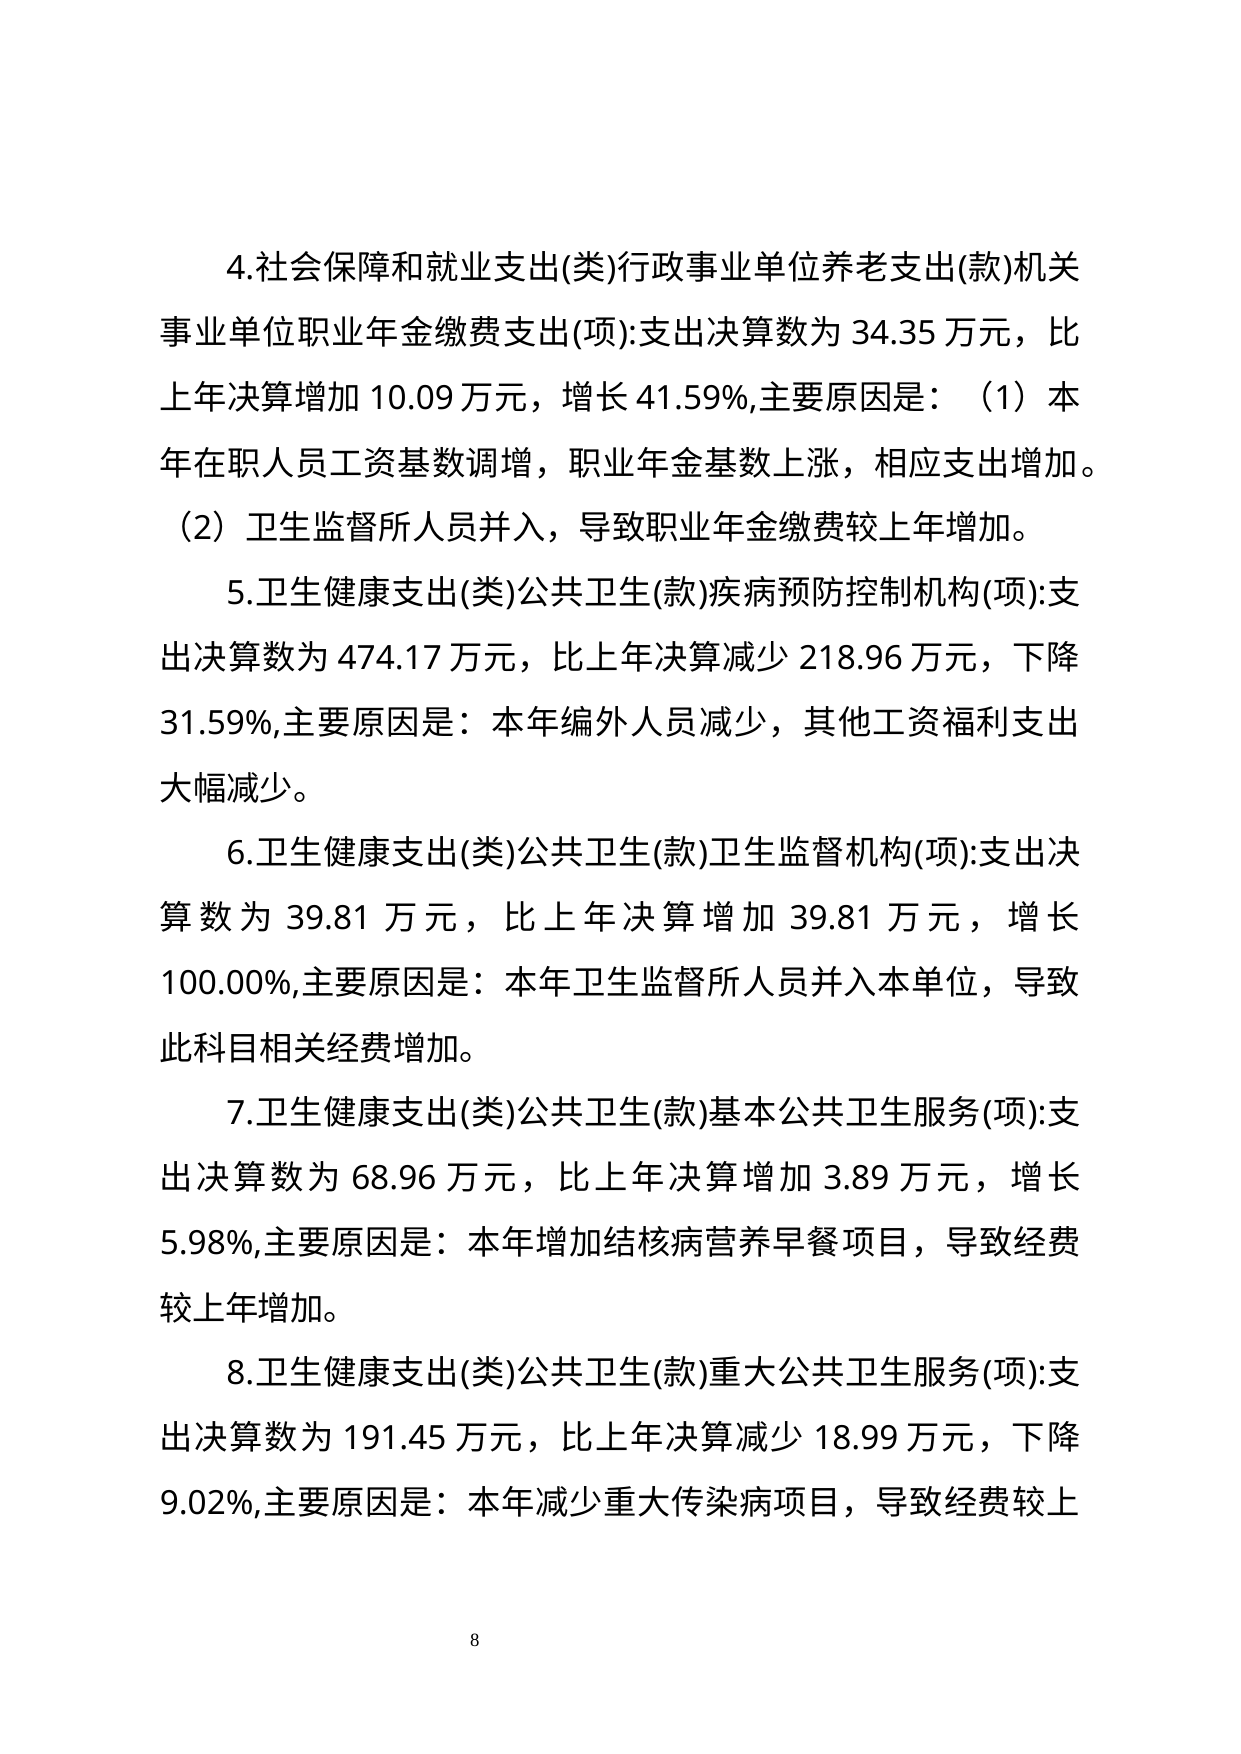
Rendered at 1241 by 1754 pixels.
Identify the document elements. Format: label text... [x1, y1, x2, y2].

text 4.社会保障和就业支出(类)行政事业单位养老支出(款)机关事业单位职业年金缴费支出(项):支出决算数为34.35万元，比上年决算增加10.09万元，增长41.59%,主要原因是：（1）本年在职人员工资基数调增，职业年金基数上涨，相应支出增加。（2）卫生监督所人员并入，导致职业年金缴费较上年增加。 [159, 233, 1081, 558]
text 7.卫生健康支出(类)公共卫生(款)基本公共卫生服务(项):支出决算数为68.96万元，比上年决算增加3.89万元，增长5.98%,主要原因是：本年增加结核病营养早餐项目，导致经费较上年增加。 [159, 1078, 1081, 1338]
text 5.卫生健康支出(类)公共卫生(款)疾病预防控制机构(项):支出决算数为474.17万元，比上年决算减少218.96万元，下降31.59%,主要原因是：本年编外人员减少，其他工资福利支出大幅减少。 [159, 558, 1081, 818]
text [159, 1338, 1081, 1533]
text 6.卫生健康支出(类)公共卫生(款)卫生监督机构(项):支出决算数为39.81万元，比上年决算增加39.81万元，增长100.00%,主要原因是：本年卫生监督所人员并入本单位，导致此科目相关经费增加。 [159, 818, 1081, 1078]
